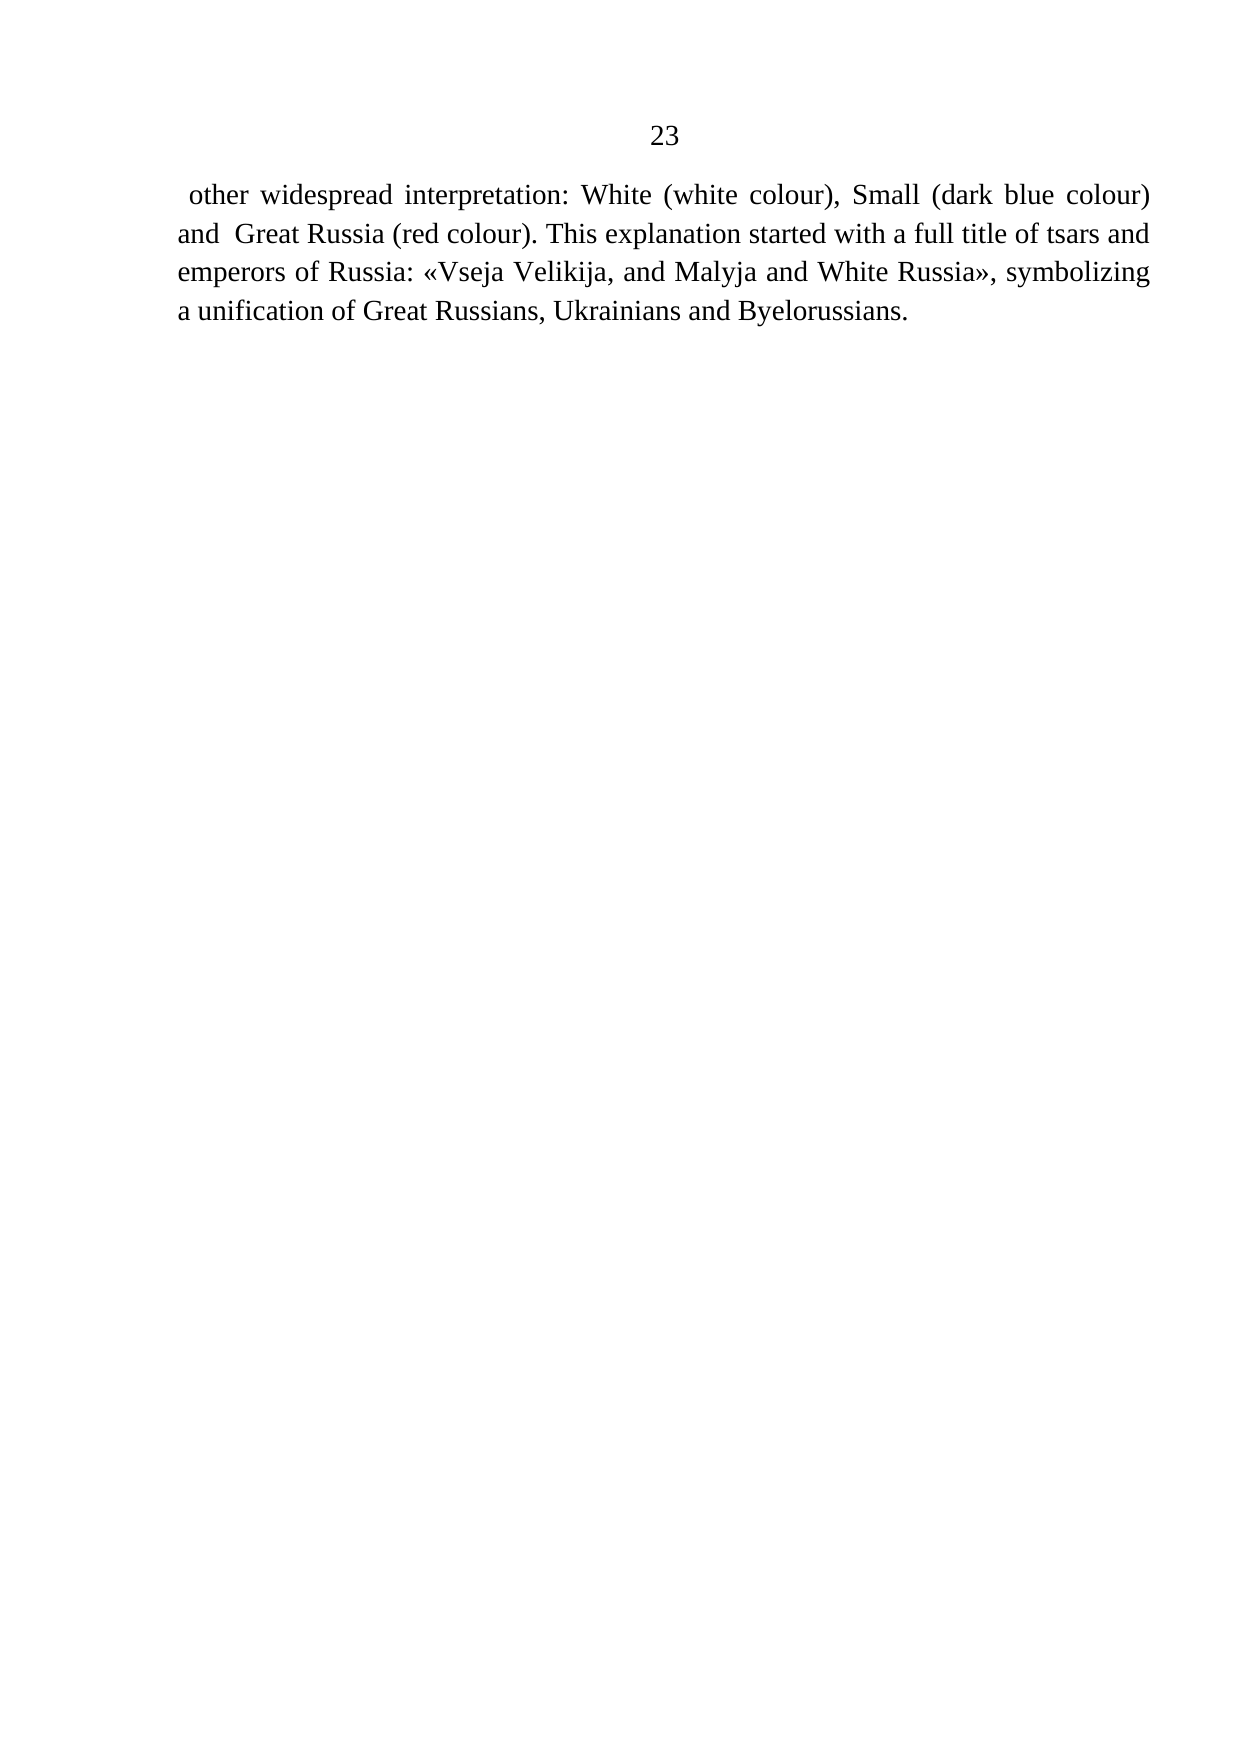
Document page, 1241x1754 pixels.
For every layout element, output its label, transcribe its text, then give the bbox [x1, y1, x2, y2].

text other widespread interpretation: White (white colour), Small (dark blue colour) and Great Russia (red colour). This explanation started with a full title of tsars and emperors of Russia: «Vseja Velikija, and Malyja and White Russia», symbolizing a unification of Great Russians, Ukrainians and Byelorussians. [177, 177, 1152, 327]
text 23 [177, 118, 1152, 152]
